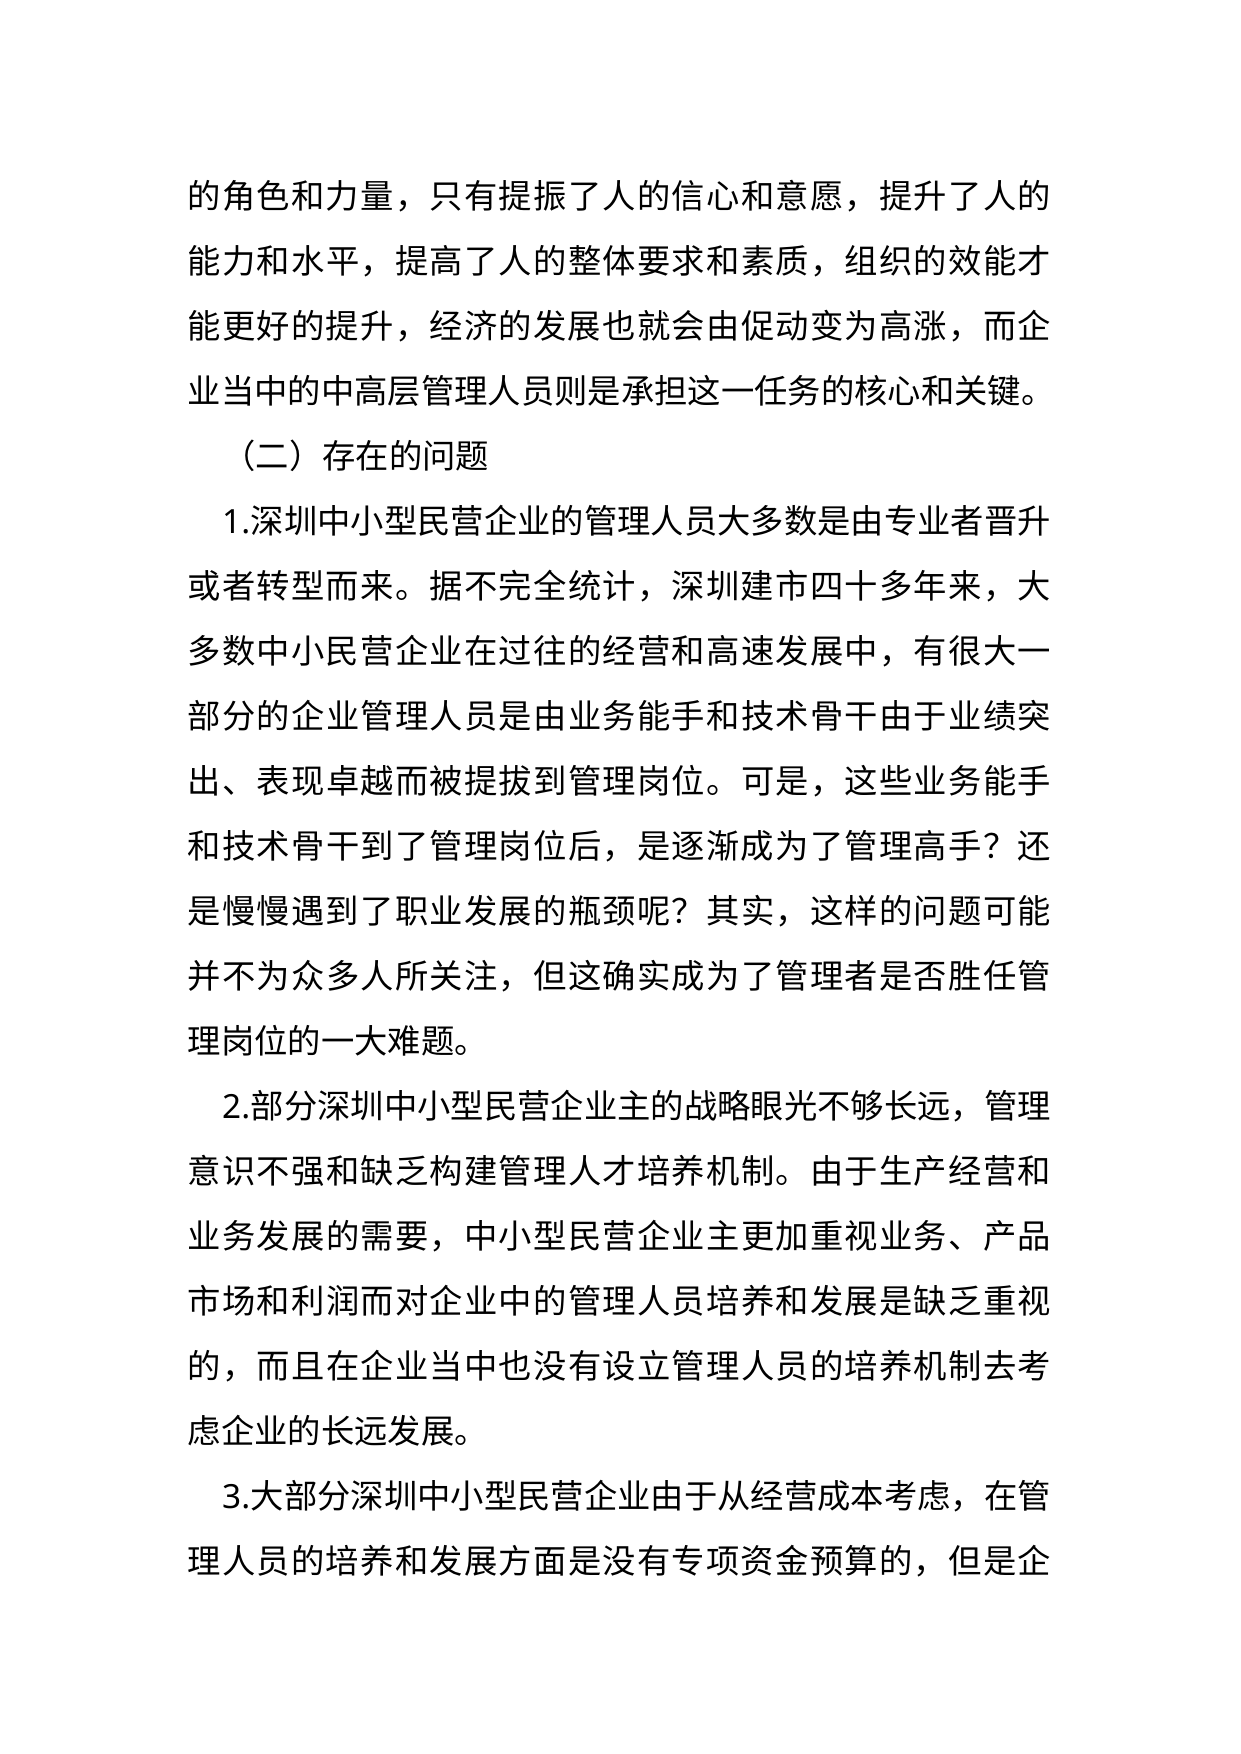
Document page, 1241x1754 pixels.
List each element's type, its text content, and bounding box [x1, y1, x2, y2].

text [187, 1462, 1053, 1592]
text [187, 162, 1053, 422]
text （二）存在的问题 [187, 422, 1053, 487]
text 2.部分深圳中小型民营企业主的战略眼光不够长远，管理意识不强和缺乏构建管理人才培养机制。由于生产经营和业务发展的需要，中小型民营企业主更加重视业务、产品、市场和利润而对企业中的管理人员培养和发展是缺乏重视的，而且在企业当中也没有设立管理人员的培养机制去考虑企业的长远发展。 [187, 1072, 1053, 1462]
text 1.深圳中小型民营企业的管理人员大多数是由专业者晋升或者转型而来。据不完全统计，深圳建市四十多年来，大多数中小民营企业在过往的经营和高速发展中，有很大一部分的企业管理人员是由业务能手和技术骨干由于业绩突出、表现卓越而被提拔到管理岗位。可是，这些业务能手和技术骨干到了管理岗位后，是逐渐成为了管理高手？还是慢慢遇到了职业发展的瓶颈呢？其实，这样的问题可能并不为众多人所关注，但这确实成为了管理者是否胜任管理岗位的一大难题。 [187, 487, 1053, 1072]
